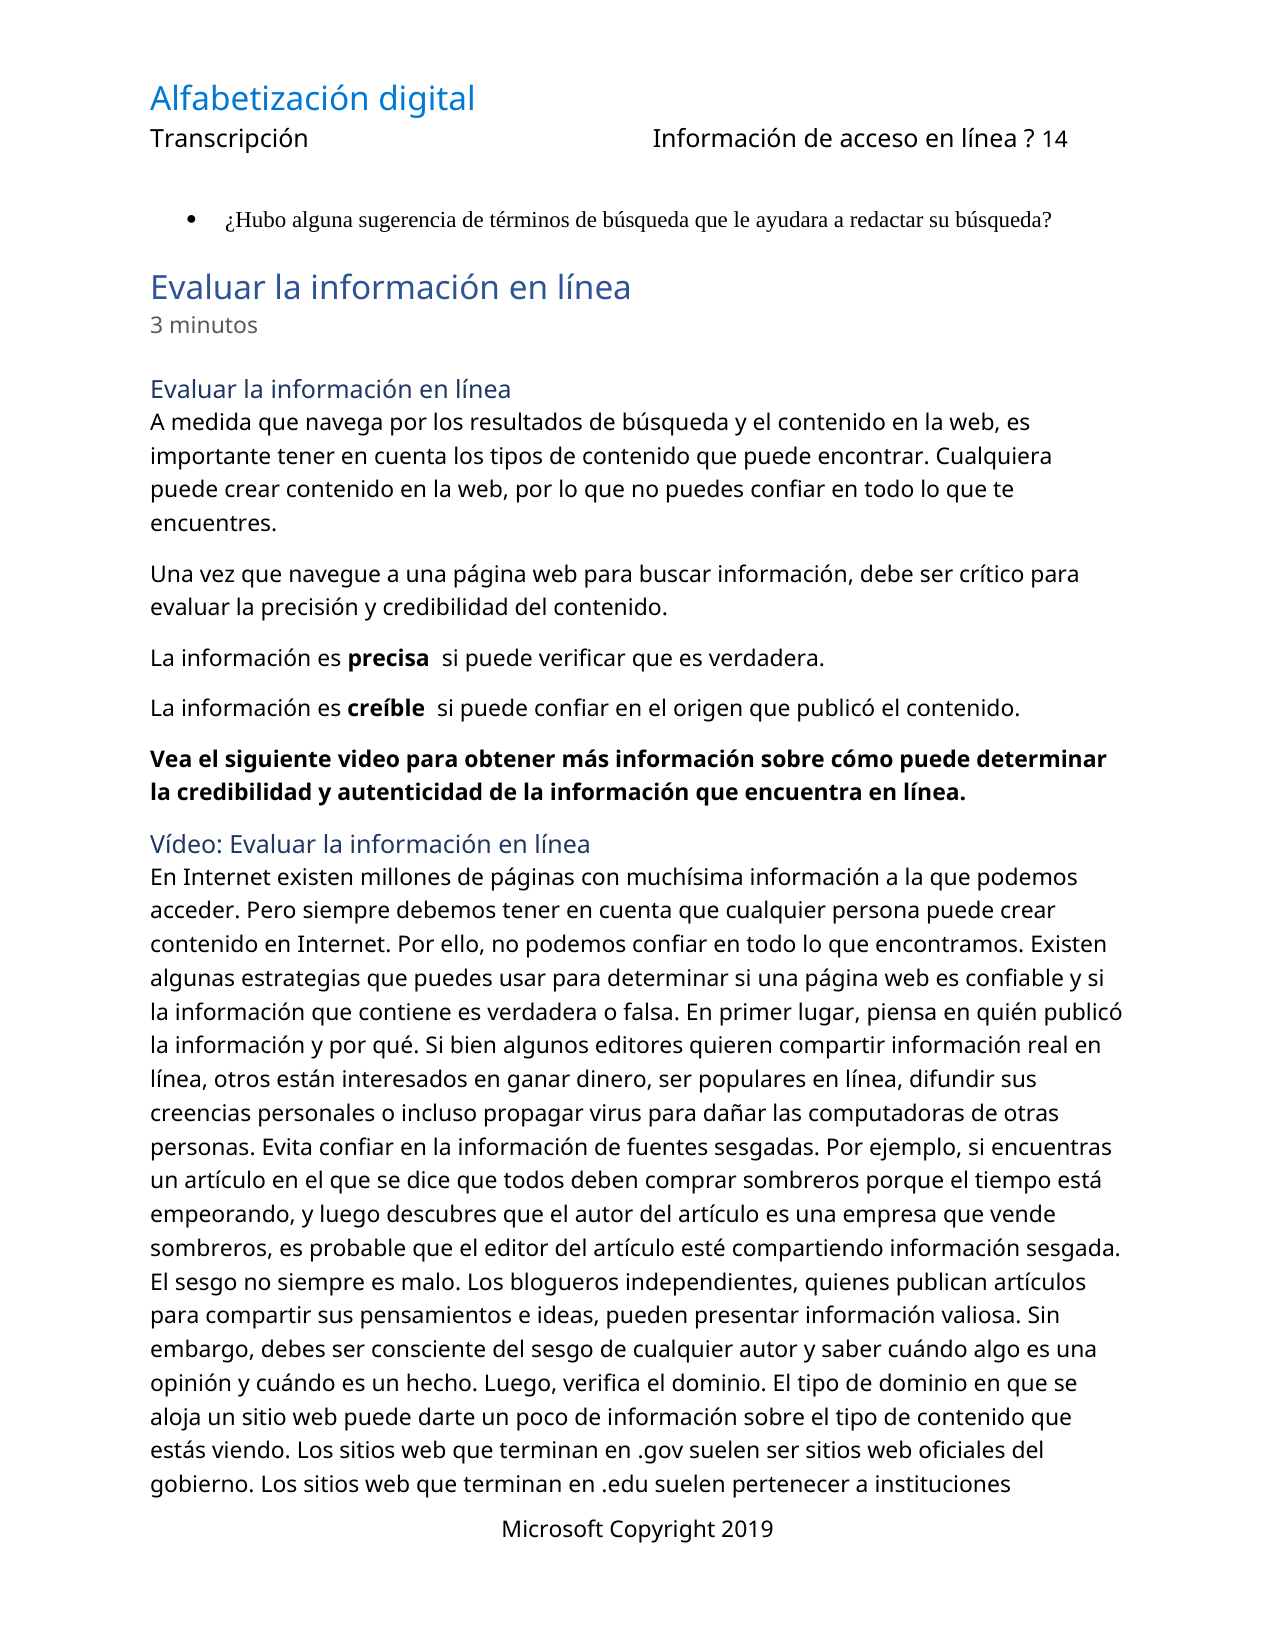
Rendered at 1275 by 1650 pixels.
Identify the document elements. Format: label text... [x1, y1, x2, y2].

text 3 minutos [150, 309, 1125, 341]
subtitle Vídeo: Evaluar la información en línea [150, 827, 1125, 861]
text La información es creíble si puede confiar en el origen que publicó el contenido. [150, 692, 1125, 723]
subtitle Evaluar la información en línea [150, 372, 1125, 406]
list ¿Hubo alguna sugerencia de términos de búsqueda que le ayudara a redactar su búsqueda? [187, 206, 1125, 233]
text La información es precisa si puede verificar que es verdadera. [150, 642, 1125, 673]
text Una vez que navegue a una página web para buscar información, debe ser crítico para evaluar la precisión y credibilidad del contenido. [150, 557, 1125, 622]
subtitle Evaluar la información en línea [150, 264, 1125, 309]
text A medida que navega por los resultados de búsqueda y el contenido en la web, es importante tener en cuenta los tipos de contenido que puede encontrar. Cualquiera puede crear contenido en la web, por lo que no puedes confiar en todo lo que te encuentres. [150, 406, 1125, 538]
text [150, 861, 1125, 1499]
text Vea el siguiente video para obtener más información sobre cómo puede determinar la credibilidad y autenticidad de la información que encuentra en línea. [150, 742, 1125, 807]
